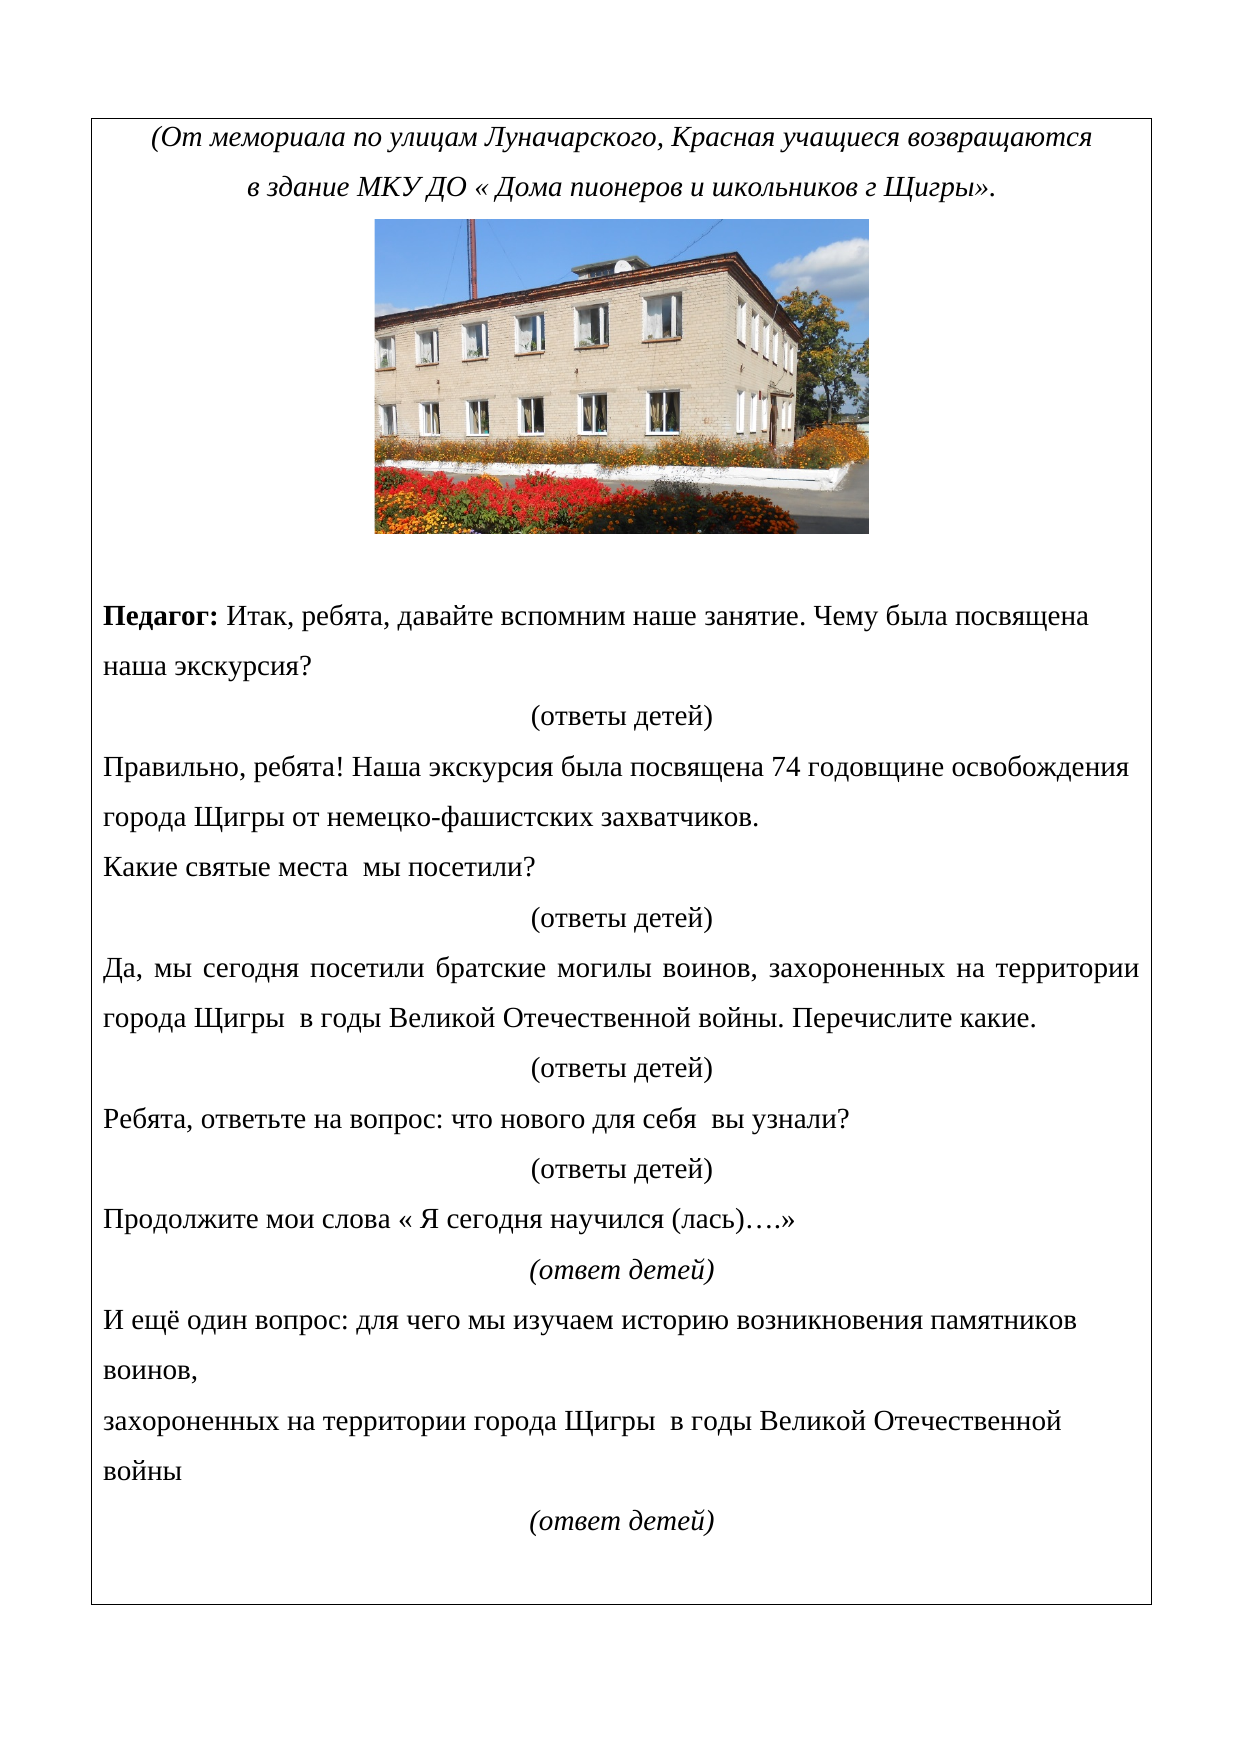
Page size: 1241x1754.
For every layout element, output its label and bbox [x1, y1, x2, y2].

picture [374, 219, 869, 534]
table_cell [92, 119, 1151, 1604]
